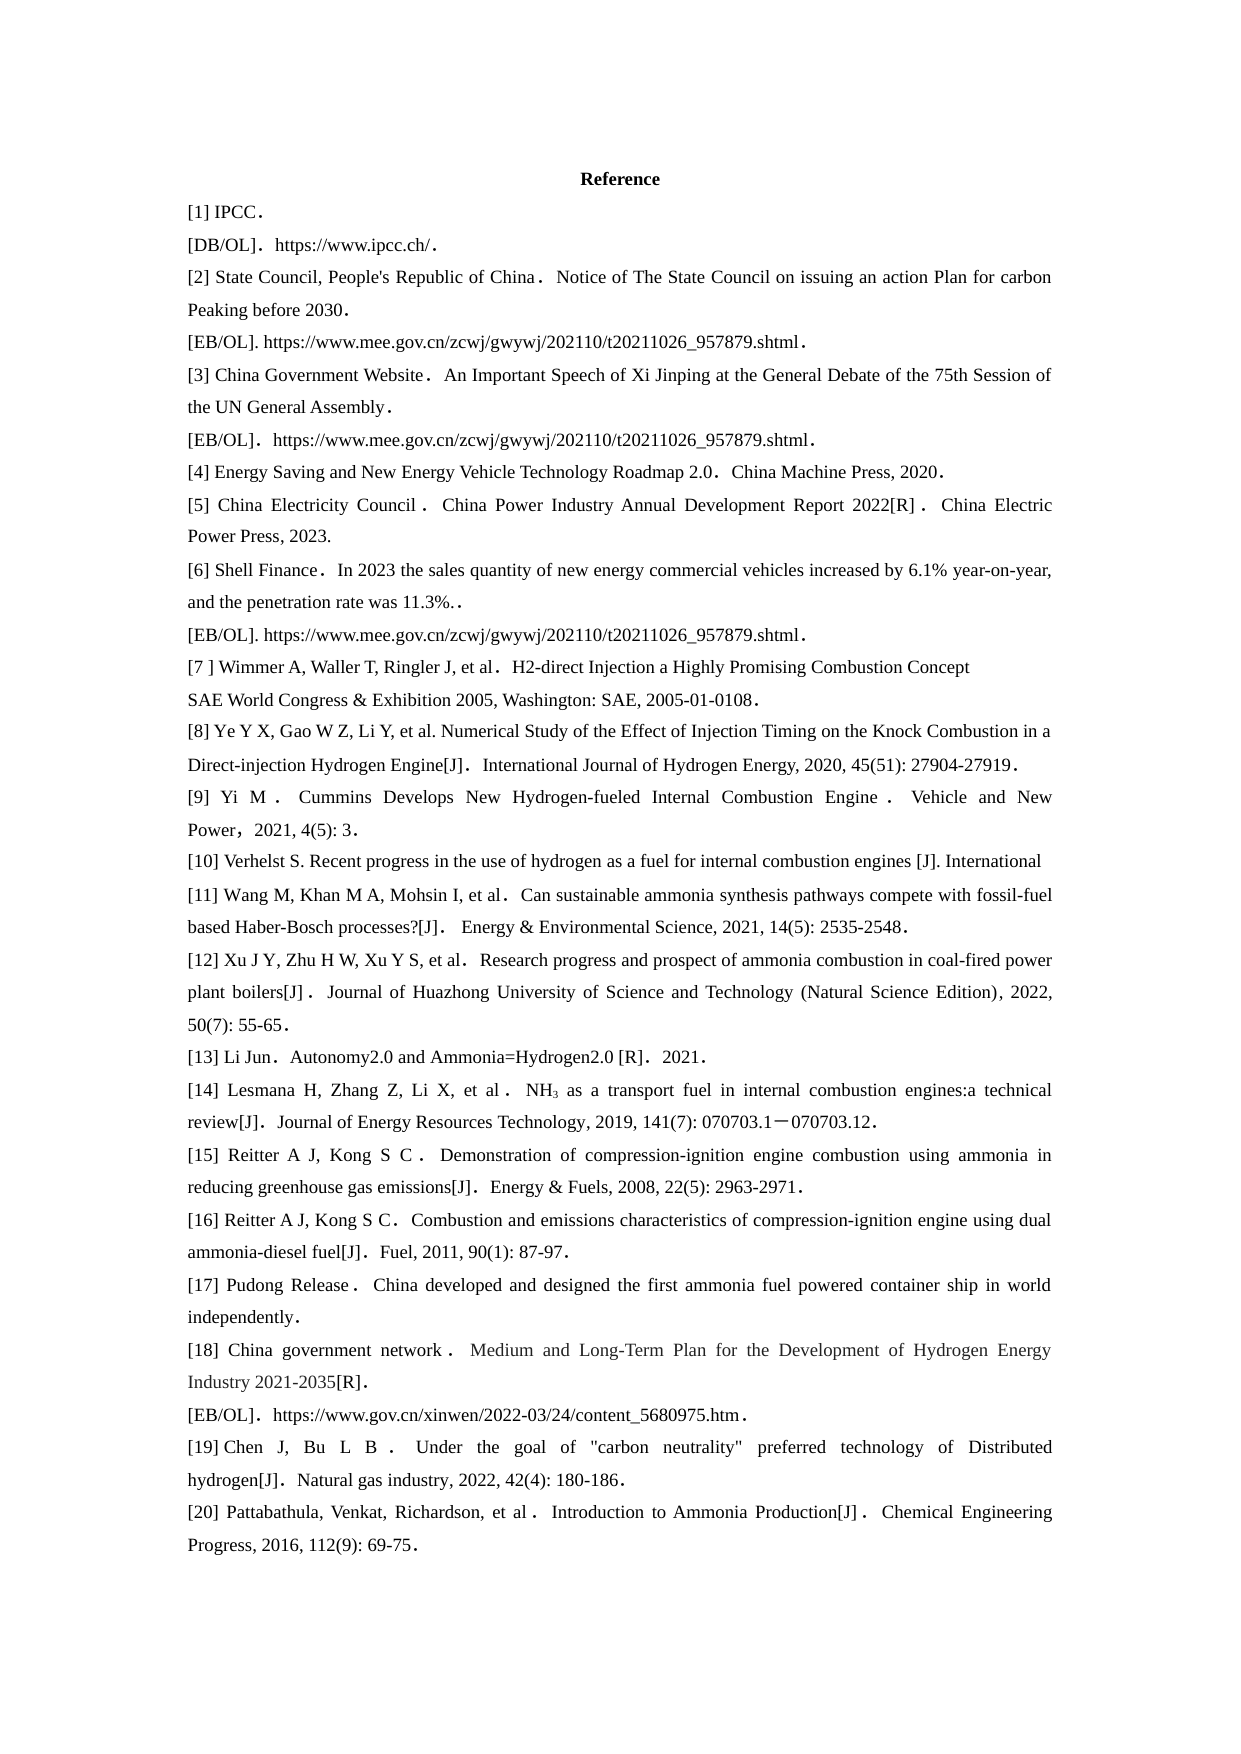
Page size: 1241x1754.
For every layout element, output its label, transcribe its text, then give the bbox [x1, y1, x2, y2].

list [3] China Government Website．An Important Speech of Xi Jinping at the General Debate of the 75th Session of the UN General Assembly． [187, 357, 1053, 422]
list [2] State Council, People's Republic of China．Notice of The State Council on issuing an action Plan for carbon Peaking before 2030． [187, 259, 1053, 324]
list [EB/OL]．https://www.mee.gov.cn/zcwj/gwywj/202110/t20211026_957879.shtml． [187, 422, 1053, 454]
text Reference [187, 162, 1053, 194]
list [13] Li Jun．Autonomy2.0 and Ammonia=Hydrogen2.0 [R]．2021． [187, 1039, 1053, 1072]
list [17] Pudong Release．China developed and designed the first ammonia fuel powered container ship in world independently． [187, 1267, 1053, 1332]
list [EB/OL]. https://www.mee.gov.cn/zcwj/gwywj/202110/t20211026_957879.shtml． [187, 324, 1053, 357]
text [20] Pattabathula, Venkat, Richardson, et al．Introduction to Ammonia Production[J]．Chemical Engineering Progress, 2016, 112(9): 69-75． [187, 1494, 1053, 1559]
list Chen J, Bu L B．Under the goal of "carbon neutrality" preferred technology of Distributed hydrogen[J]．Natural gas industry, 2022, 42(4): 180-186． [187, 1429, 1053, 1494]
text [11] Wang M, Khan M A, Mohsin I, et al．Can sustainable ammonia synthesis pathways compete with fossil-fuel based Haber-Bosch processes?[J]． Energy & Environmental Science, 2021, 14(5): 2535-2548． [187, 877, 1053, 942]
list [18] China government network．Medium and Long-Term Plan for the Development of Hydrogen Energy Industry 2021-2035[R]． [187, 1332, 1053, 1397]
list [16] Reitter A J, Kong S C．Combustion and emissions characteristics of compression-ignition engine using dual ammonia-diesel fuel[J]．Fuel, 2011, 90(1): 87-97． [187, 1202, 1053, 1267]
text [14] Lesmana H, Zhang Z, Li X, et al．NH3 as a transport fuel in internal combustion engines:a technical review[J]．Journal of Energy Resources Technology, 2019, 141(7): 070703.1－070703.12． [187, 1072, 1053, 1137]
list IPCC． [187, 194, 1053, 227]
list [5] China Electricity Council．China Power Industry Annual Development Report 2022[R]．China Electric Power Press, 2023. [187, 487, 1053, 552]
list [EB/OL]．https://www.gov.cn/xinwen/2022-03/24/content_5680975.htm． [187, 1397, 1053, 1429]
list [10] Verhelst S. Recent progress in the use of hydrogen as a fuel for internal combustion engines [J]. International [187, 844, 1053, 877]
list [15] Reitter A J, Kong S C．Demonstration of compression-ignition engine combustion using ammonia in reducing greenhouse gas emissions[J]．Energy & Fuels, 2008, 22(5): 2963-2971． [187, 1137, 1053, 1202]
list [4] Energy Saving and New Energy Vehicle Technology Roadmap 2.0．China Machine Press, 2020． [187, 454, 1053, 487]
list [6] Shell Finance．In 2023 the sales quantity of new energy commercial vehicles increased by 6.1% year-on-year, and the penetration rate was 11.3%.． [187, 552, 1053, 617]
text [9] Yi M．Cummins Develops New Hydrogen-fueled Internal Combustion Engine．Vehicle and New Power，2021, 4(5): 3． [187, 779, 1053, 844]
list SAE World Congress & Exhibition 2005, Washington: SAE, 2005-01-0108． [187, 682, 1053, 714]
list [EB/OL]. https://www.mee.gov.cn/zcwj/gwywj/202110/t20211026_957879.shtml． [187, 617, 1053, 649]
text [8] Ye Y X, Gao W Z, Li Y, et al. Numerical Study of the Effect of Injection Timing on the Knock Combustion in a Direct-injection Hydrogen Engine[J]．International Journal of Hydrogen Energy, 2020, 45(51): 27904-27919． [187, 714, 1053, 779]
list [7 ] Wimmer A, Waller T, Ringler J, et al．H2-direct Injection a Highly Promising Combustion Concept [187, 649, 1053, 682]
text [12] Xu J Y, Zhu H W, Xu Y S, et al．Research progress and prospect of ammonia combustion in coal-fired power plant boilers[J]．Journal of Huazhong University of Science and Technology (Natural Science Edition), 2022, 50(7): 55-65． [187, 942, 1053, 1039]
list [DB/OL]．https://www.ipcc.ch/． [187, 227, 1053, 259]
